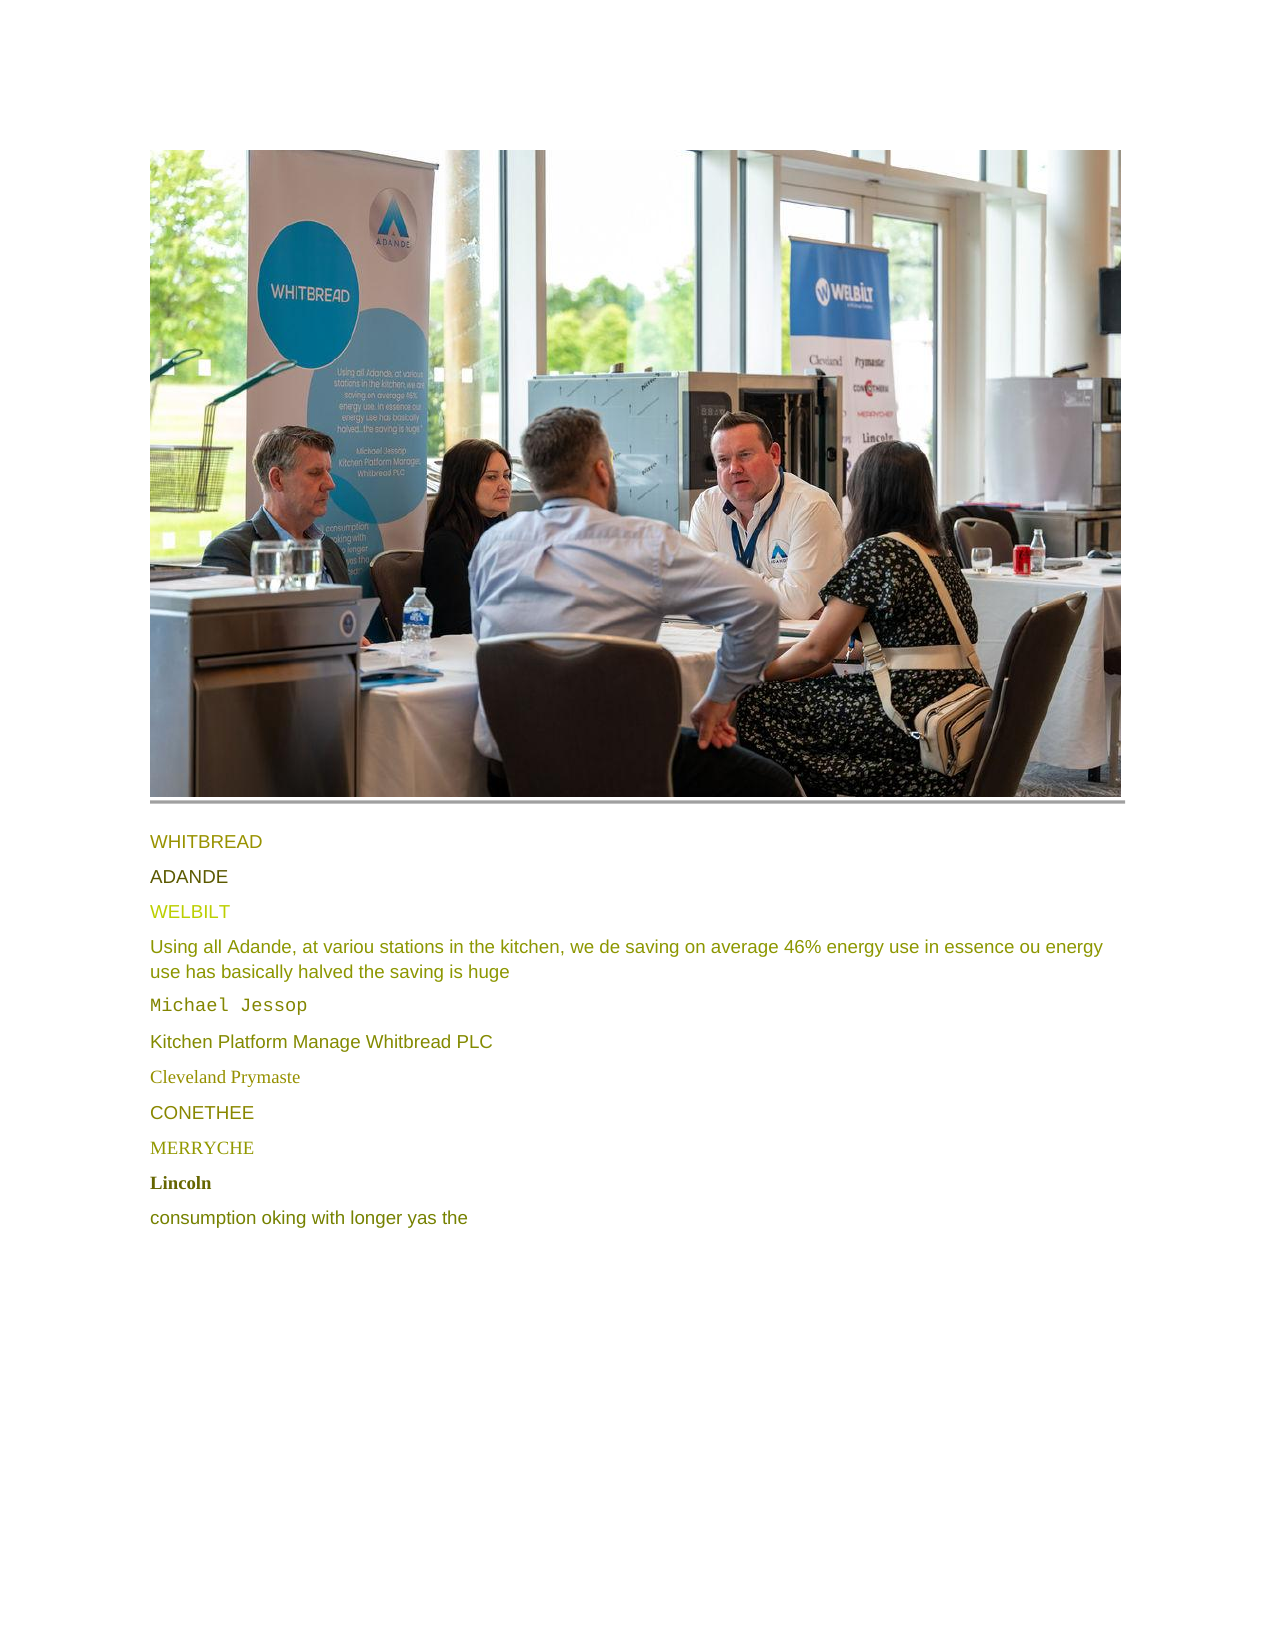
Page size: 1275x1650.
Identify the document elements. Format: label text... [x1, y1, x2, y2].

text WHITBREAD [150, 831, 1125, 852]
text WELBILT [150, 901, 1125, 923]
text ADANDE [150, 866, 1125, 887]
text Kitchen Platform Manage Whitbread PLC [150, 1031, 1125, 1053]
text Cleveland Prymaste [150, 1066, 1125, 1088]
picture [150, 150, 1121, 797]
text MERRYCHE [150, 1137, 1125, 1158]
text Using all Adande, at variou stations in the kitchen, we de saving on average 46% energy use in essence ou energy use has basically halved the saving is huge [150, 936, 1125, 983]
text CONETHEE [150, 1101, 1125, 1123]
text Lincoln [150, 1172, 1125, 1193]
text Michael Jessop [150, 996, 1125, 1017]
text consumption oking with longer yas the [150, 1207, 1125, 1229]
